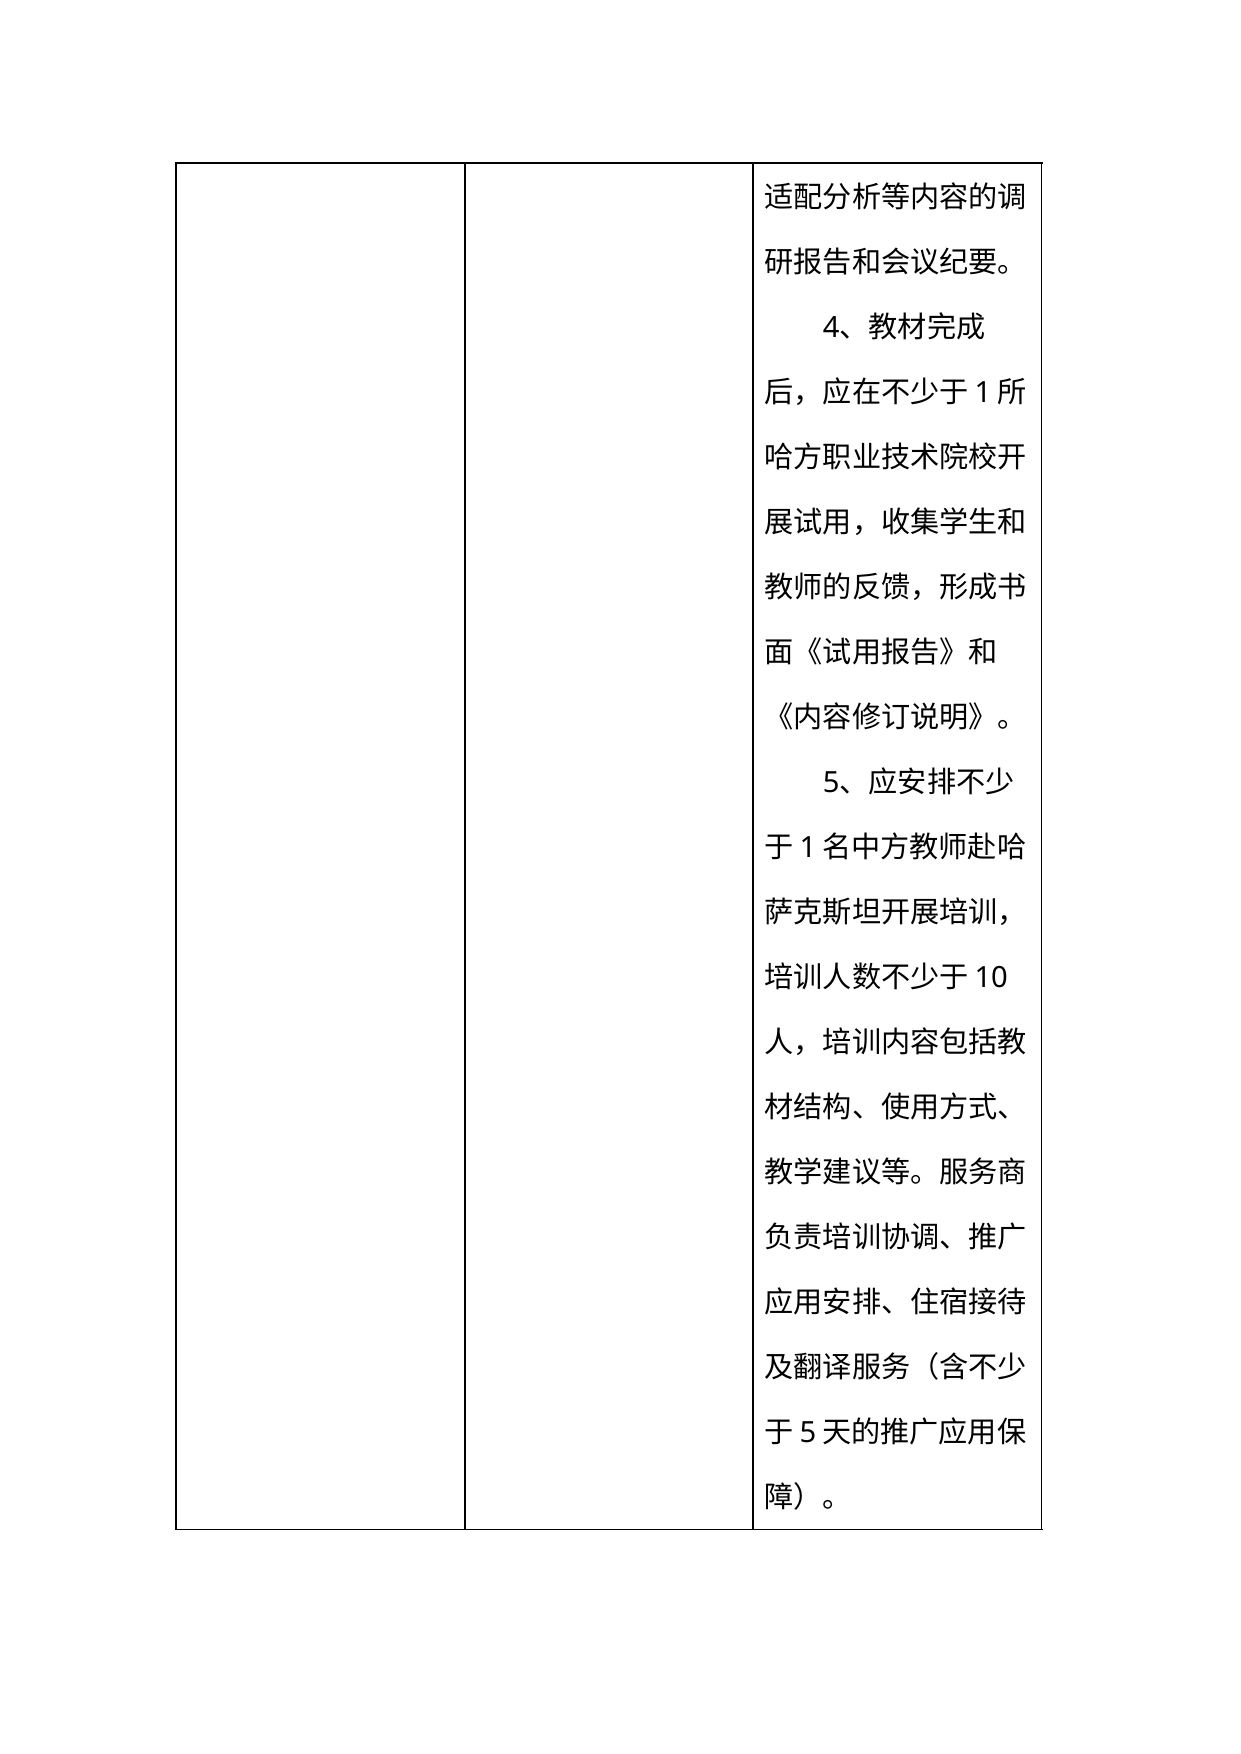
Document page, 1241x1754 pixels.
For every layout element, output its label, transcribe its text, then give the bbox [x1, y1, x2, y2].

table_cell ▲ [466, 164, 752, 1528]
table_cell 1 [177, 164, 464, 1528]
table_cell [754, 164, 1041, 1528]
